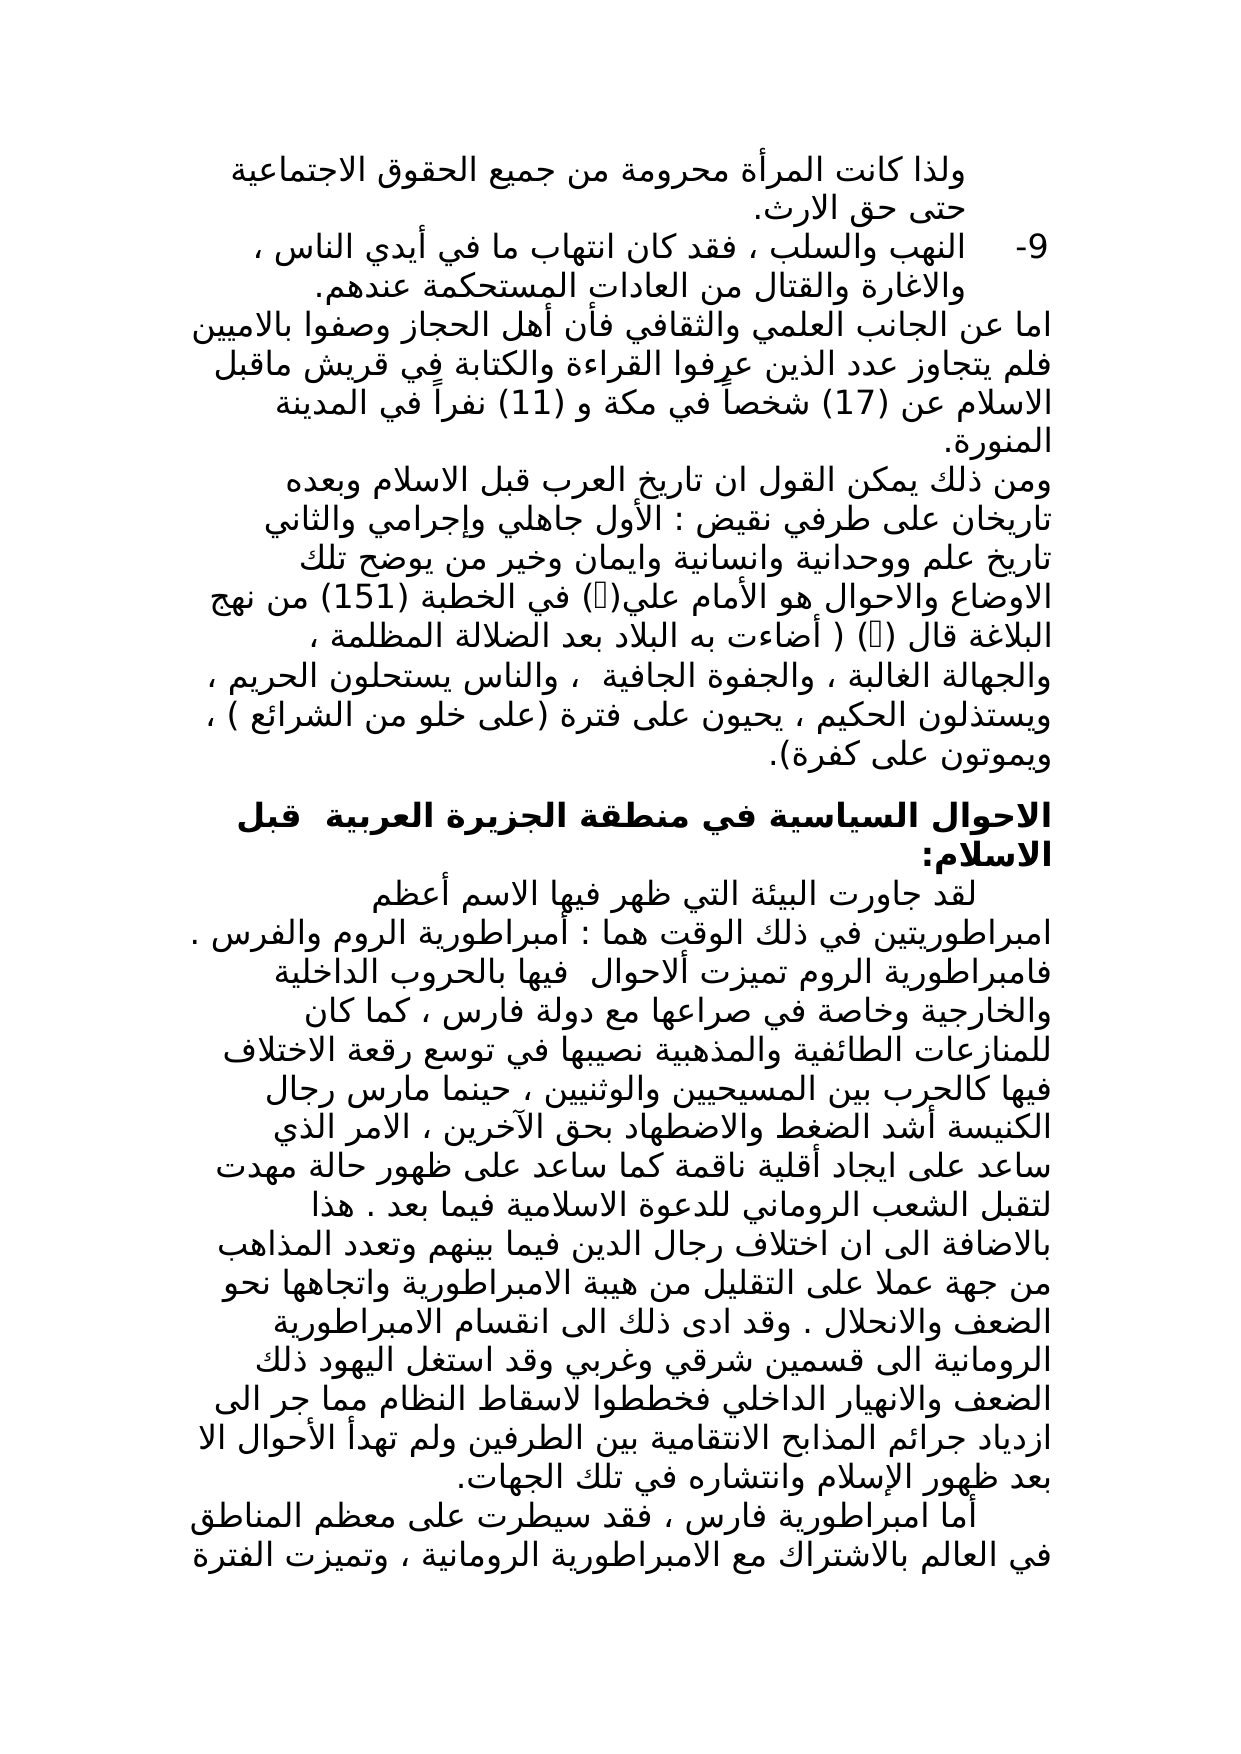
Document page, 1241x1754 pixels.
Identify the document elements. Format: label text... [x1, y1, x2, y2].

text الاحوال السياسية في منطقة الجزيرة العربية قبل الاسلام: [187, 797, 1053, 875]
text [187, 1496, 1053, 1574]
list النهب والسلب ، فقد كان انتهاب ما في أيدي الناس ، والاغارة والقتال من العادات المستحكمة عندهم. [187, 228, 1015, 305]
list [187, 150, 1015, 228]
text اما عن الجانب العلمي والثقافي فأن أهل الحجاز وصفوا بالاميين فلم يتجاوز عدد الذين عرفوا القراءة والكتابة في قريش ماقبل الاسلام عن (17) شخصاً في مكة و (11) نفراً في المدينة المنورة. [187, 305, 1053, 461]
text ومن ذلك يمكن القول ان تاريخ العرب قبل الاسلام وبعده تاريخان على طرفي نقيض : الأول جاهلي وإجرامي والثاني تاريخ علم ووحدانية وانسانية وايمان وخير من يوضح تلك الاوضاع والاحوال هو الأمام علي() في الخطبة (151) من نهج البلاغة قال () ( أضاءت به البلاد بعد الضلالة المظلمة ، والجهالة الغالبة ، والجفوة الجافية ، والناس يستحلون الحريم ، ويستذلون الحكيم ، يحيون على فترة (على خلو من الشرائع ) ، ويموتون على كفرة). [187, 461, 1053, 773]
text لقد جاورت البيئة التي ظهر فيها الاسم أعظم امبراطوريتين في ذلك الوقت هما : أمبراطورية الروم والفرس . فامبراطورية الروم تميزت ألاحوال فيها بالحروب الداخلية والخارجية وخاصة في صراعها مع دولة فارس ، كما كان للمنازعات الطائفية والمذهبية نصيبها في توسع رقعة الاختلاف فيها كالحرب بين المسيحيين والوثنيين ، حينما مارس رجال الكنيسة أشد الضغط والاضطهاد بحق الآخرين ، الامر الذي ساعد على ايجاد أقلية ناقمة كما ساعد على ظهور حالة مهدت لتقبل الشعب الروماني للدعوة الاسلامية فيما بعد . هذا بالاضافة الى ان اختلاف رجال الدين فيما بينهم وتعدد المذاهب من جهة عملا على التقليل من هيبة الامبراطورية واتجاهها نحو الضعف والانحلال . وقد ادى ذلك الى انقسام الامبراطورية الرومانية الى قسمين شرقي وغربي وقد استغل اليهود ذلك الضعف والانهيار الداخلي فخططوا لاسقاط النظام مما جر الى ازدياد جرائم المذابح الانتقامية بين الطرفين ولم تهدأ الأحوال الا بعد ظهور الإسلام وانتشاره في تلك الجهات. [187, 875, 1053, 1496]
